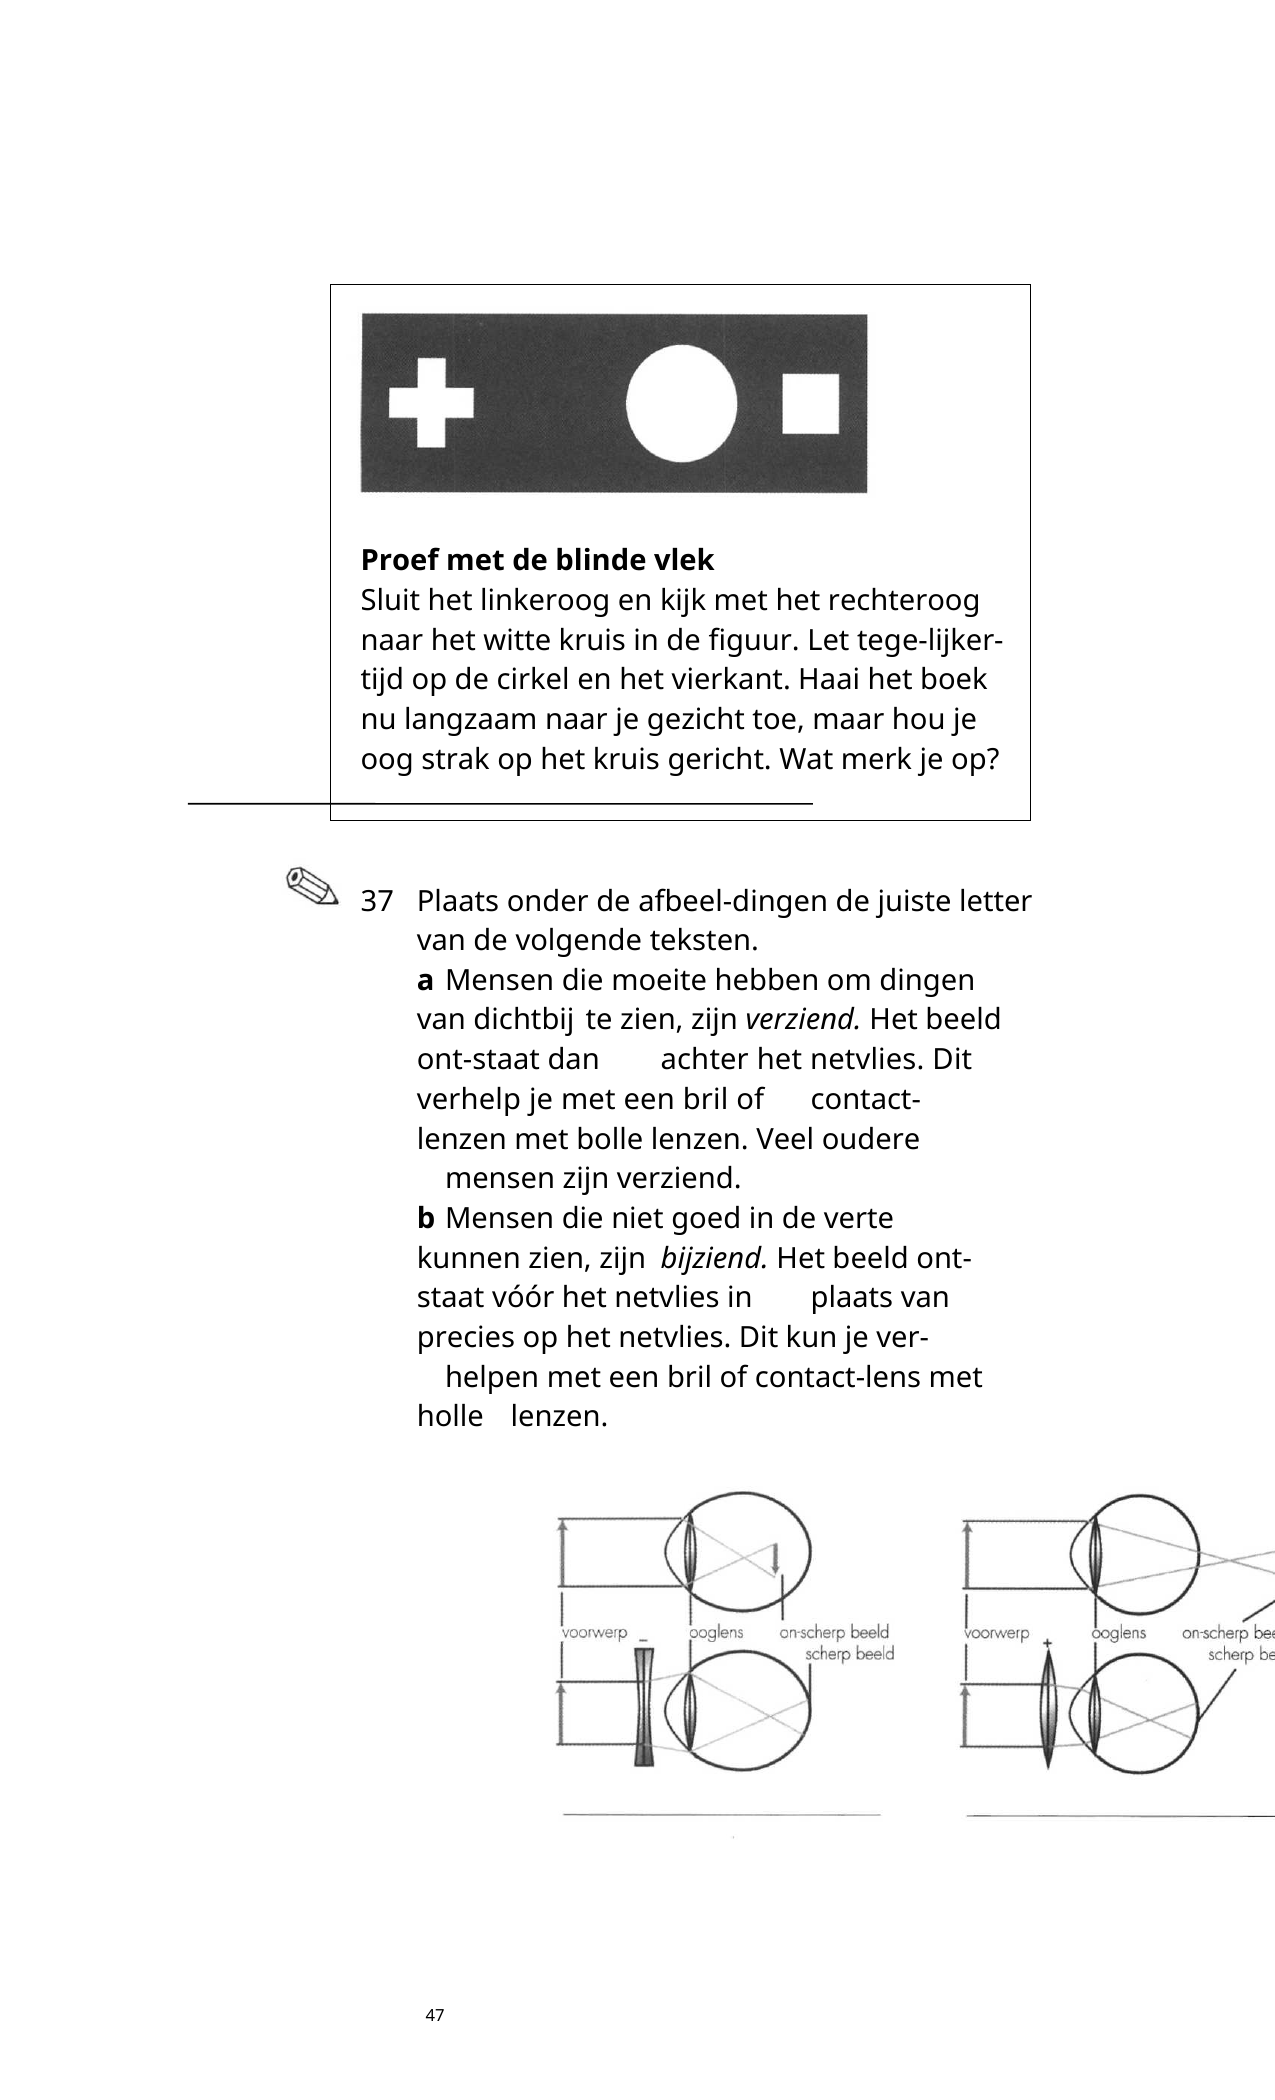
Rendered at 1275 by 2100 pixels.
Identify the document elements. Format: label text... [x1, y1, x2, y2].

text a Mensen die moeite hebben om dingen van dichtbij te zien, zijn verziend. Het beeld ont-staat dan achter het netvlies. Dit verhelp je met een bril of contact-lenzen met bolle lenzen. Veel oudere mensen zijn verziend. [360, 959, 1002, 1197]
picture [522, 1456, 1275, 1852]
text b Mensen die niet goed in de verte kunnen zien, zijn bijziend. Het beeld ont-staat vóór het netvlies in plaats van precies op het netvlies. Dit kun je ver- helpen met een bril of contact-lens met holle lenzen. [360, 1197, 1002, 1435]
text Sluit het linkeroog en kijk met het rechteroog naar het witte kruis in de figuur. Let tege-lijker-tijd op de cirkel en het vierkant. Haai het boek nu langzaam naar je gezicht toe, maar hou je oog strak op het kruis gericht. Wat merk je op? [360, 579, 1007, 778]
picture [346, 306, 882, 507]
picture [275, 858, 351, 925]
text 37 Plaats onder de afbeel-dingen de juiste letter van de volgende teksten. [360, 880, 1083, 959]
